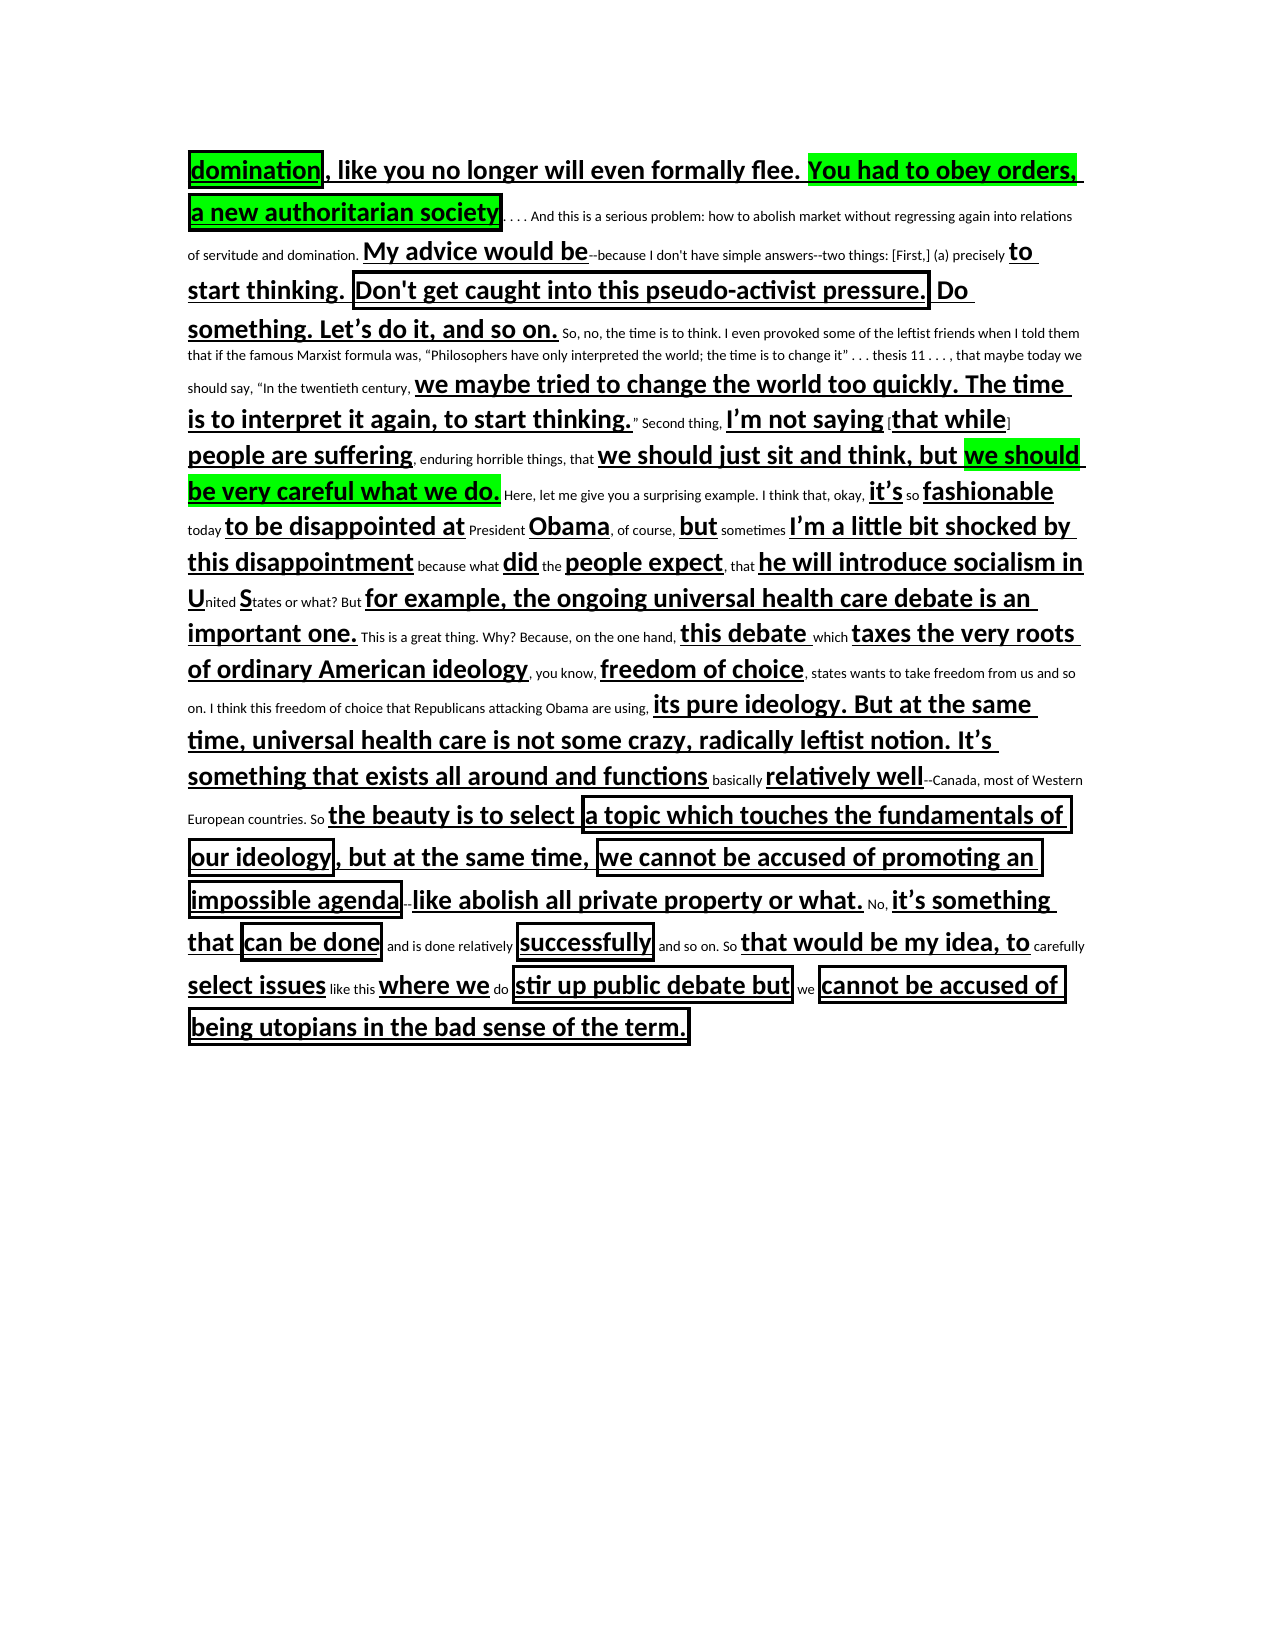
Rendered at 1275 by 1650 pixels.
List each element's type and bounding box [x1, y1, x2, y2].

text [187, 150, 1087, 1046]
